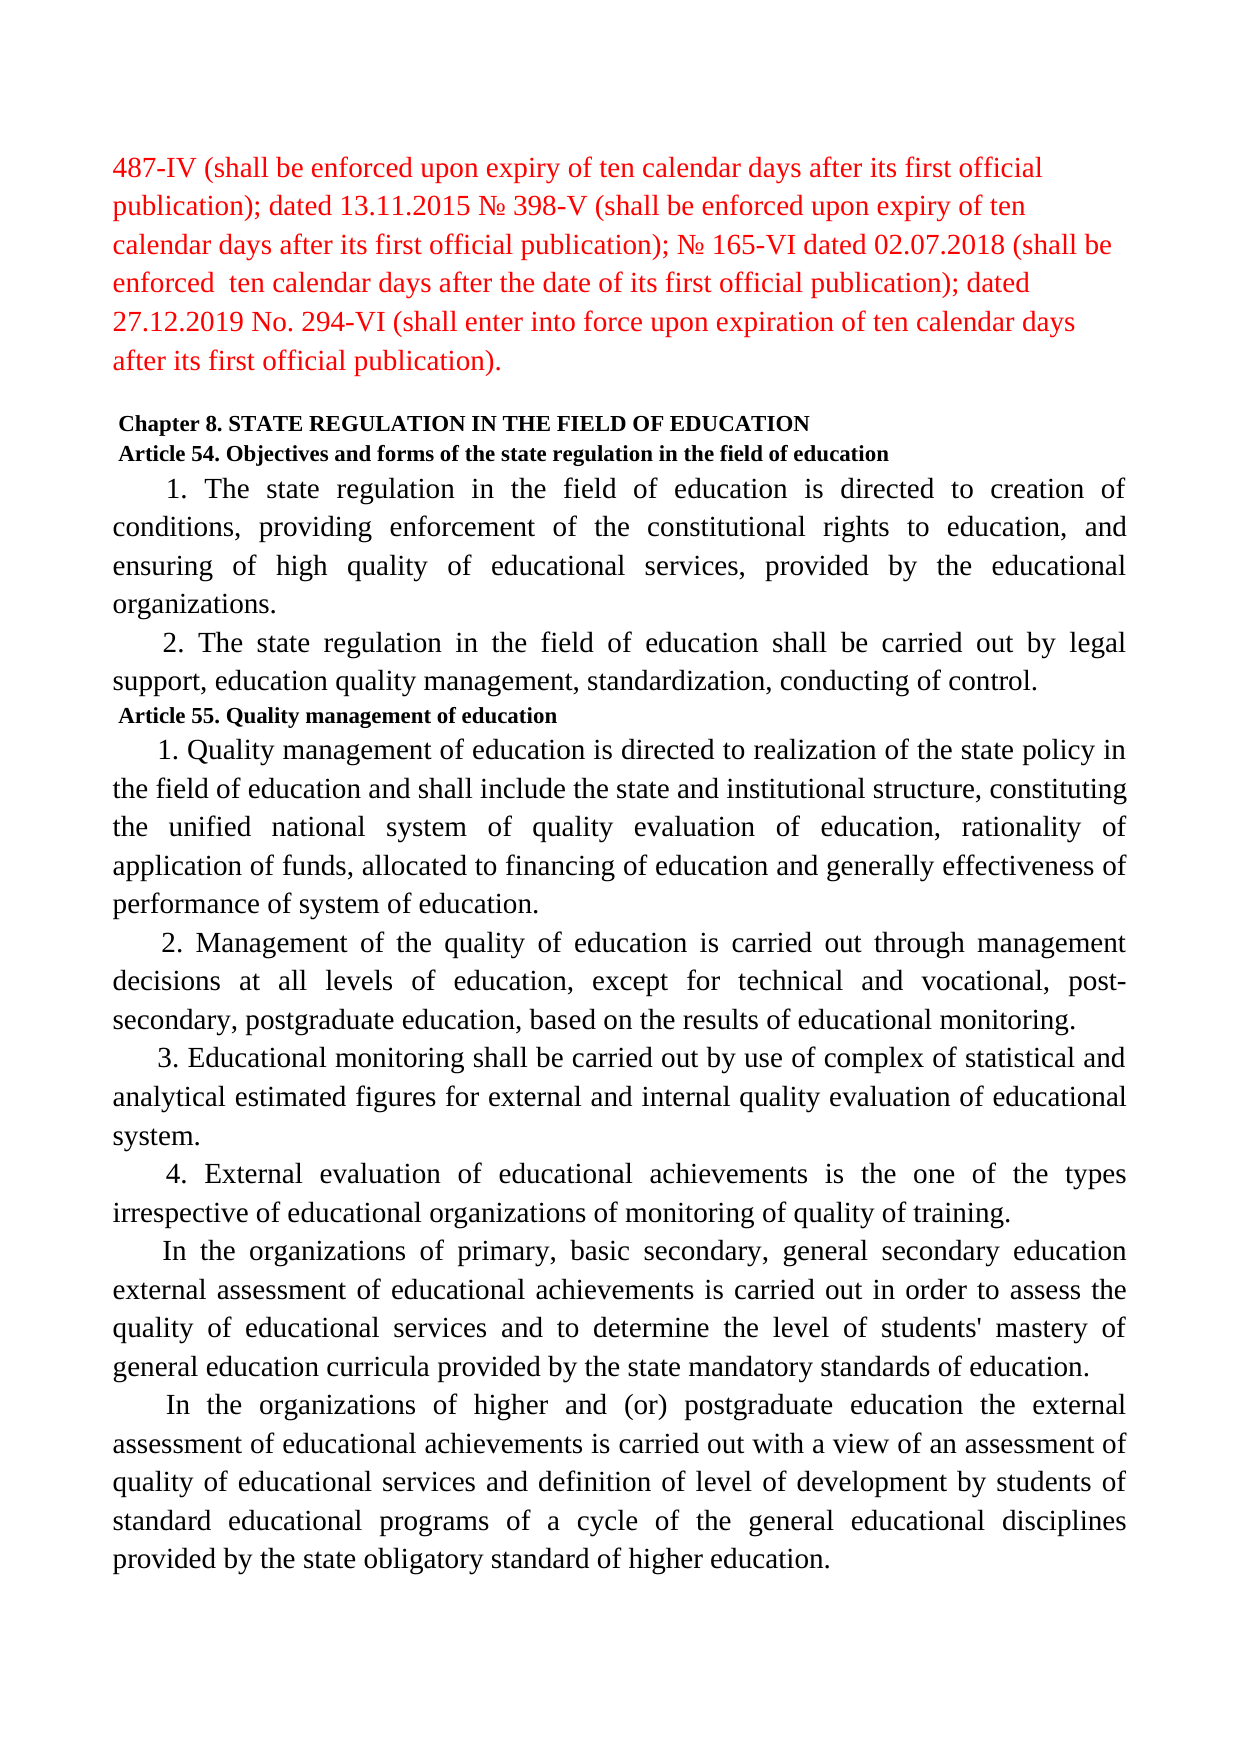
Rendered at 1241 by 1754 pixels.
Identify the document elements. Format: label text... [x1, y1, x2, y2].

text 1. Quality management of education is directed to realization of the state policy in the field of education and shall include the state and institutional structure, constituting the unified national system of quality evaluation of education, rationality of application of funds, allocated to financing of education and generally effectiveness of performance of system of education. [112, 732, 1128, 920]
text 4. External evaluation of educational achievements is the one of the types irrespective of educational organizations of monitoring of quality of training. [112, 1156, 1128, 1228]
text 1. The state regulation in the field of education is directed to creation of conditions, providing enforcement of the constitutional rights to education, and ensuring of high quality of educational services, provided by the educational organizations. [112, 471, 1128, 620]
text Chapter 8. STATE REGULATION IN THE FIELD OF EDUCATION [112, 410, 1128, 437]
text 2. The state regulation in the field of education shall be carried out by legal support, education quality management, standardization, conducting of control. [112, 625, 1128, 697]
text 2. Management of the quality of education is carried out through management decisions at all levels of education, except for technical and vocational, post-secondary, postgraduate education, based on the results of educational monitoring. [112, 925, 1128, 1036]
text In the organizations of higher and (or) postgraduate education the external assessment of educational achievements is carried out with a view of an assessment of quality of educational services and definition of level of development by students of standard educational programs of a cycle of the general educational disciplines provided by the state obligatory standard of higher education. [112, 1387, 1128, 1575]
text Article 54. Objectives and forms of the state regulation in the field of education [112, 441, 1128, 467]
text In the organizations of primary, basic secondary, general secondary education external assessment of educational achievements is carried out in order to assess the quality of educational services and to determine the level of students' mastery of general education curricula provided by the state mandatory standards of education. [112, 1233, 1128, 1382]
text 3. Educational monitoring shall be carried out by use of complex of statistical and analytical estimated figures for external and internal quality evaluation of educational system. [112, 1041, 1128, 1151]
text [112, 150, 1128, 406]
text Article 55. Quality management of education [112, 702, 1128, 728]
